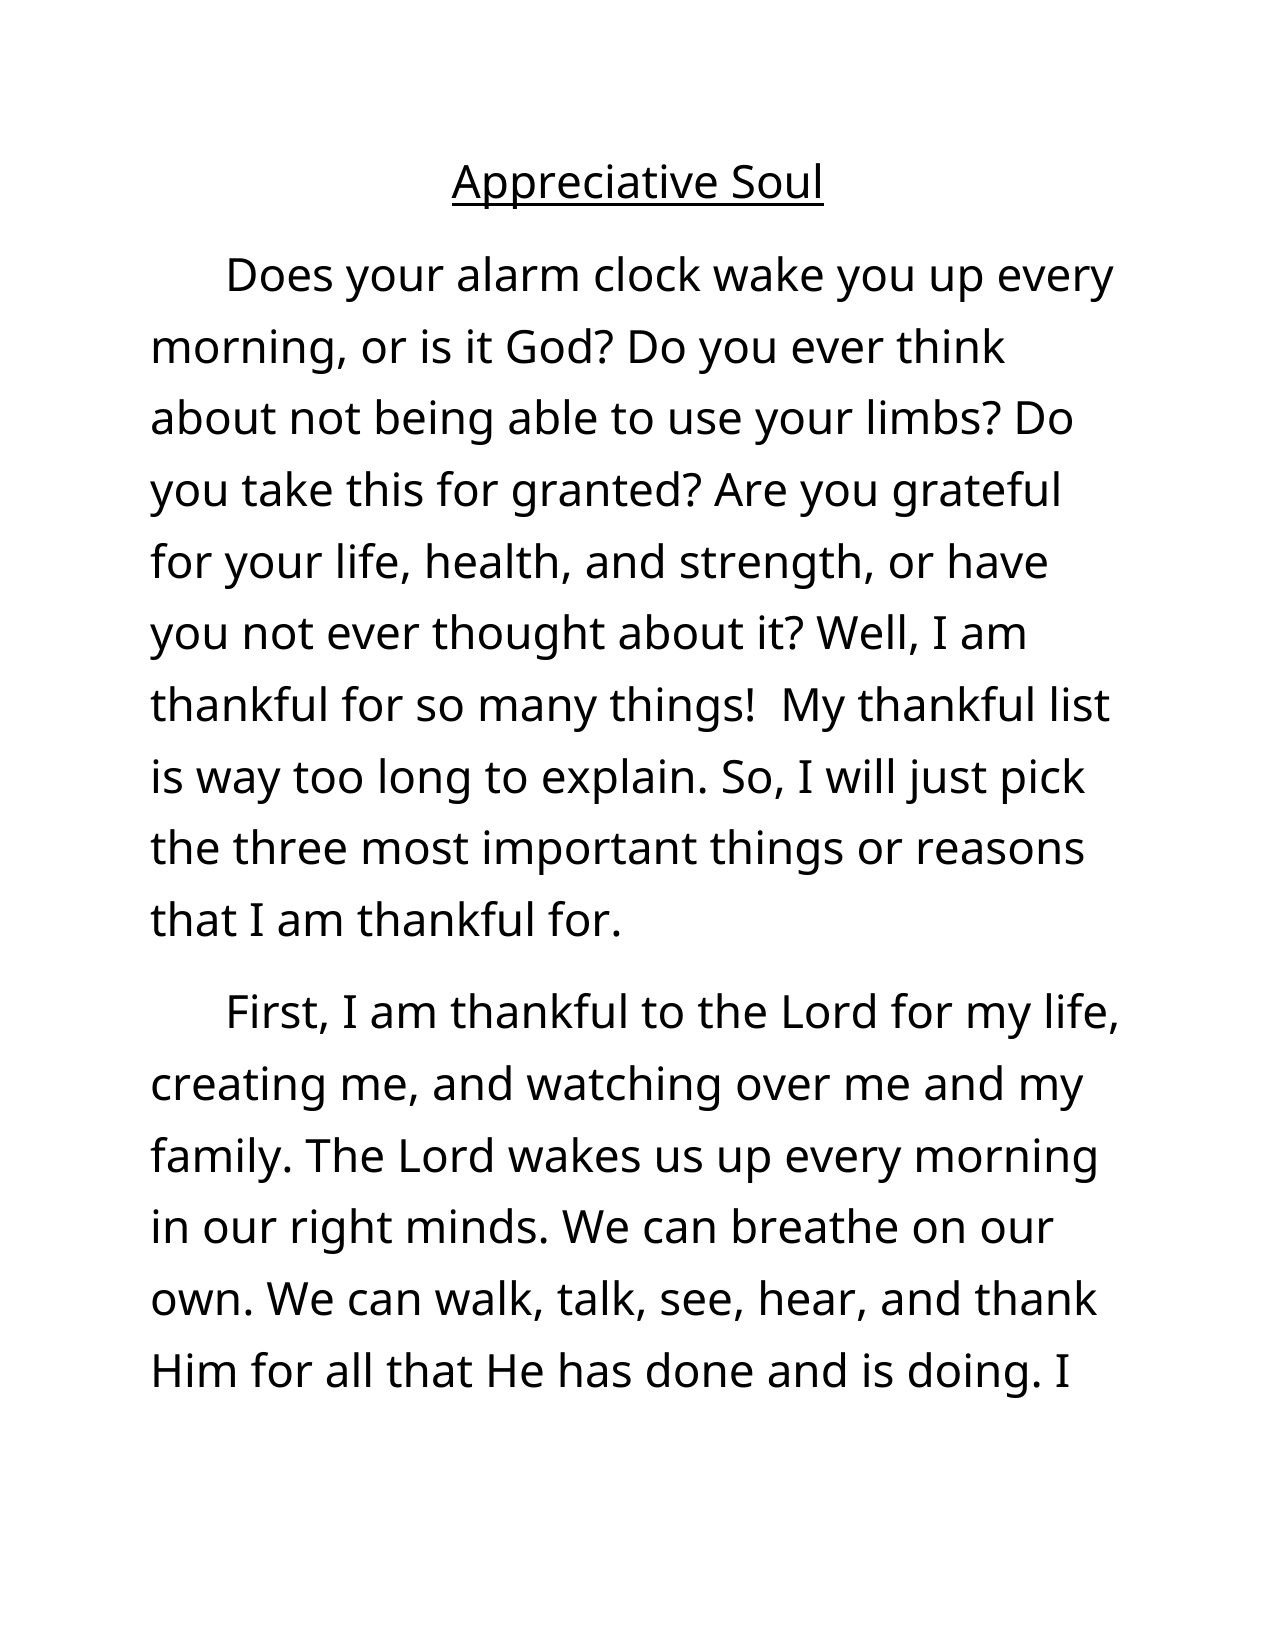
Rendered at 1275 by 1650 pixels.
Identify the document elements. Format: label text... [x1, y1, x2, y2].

text Appreciative Soul [150, 150, 1125, 212]
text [150, 980, 1125, 1401]
text Does your alarm clock wake you up every morning, or is it God? Do you ever think about not being able to use your limbs? Do you take this for granted? Are you grateful for your life, health, and strength, or have you not ever thought about it? Well, I am thankful for so many things! My thankful list is way too long to explain. So, I will just pick the three most important things or reasons that I am thankful for. [150, 242, 1125, 950]
